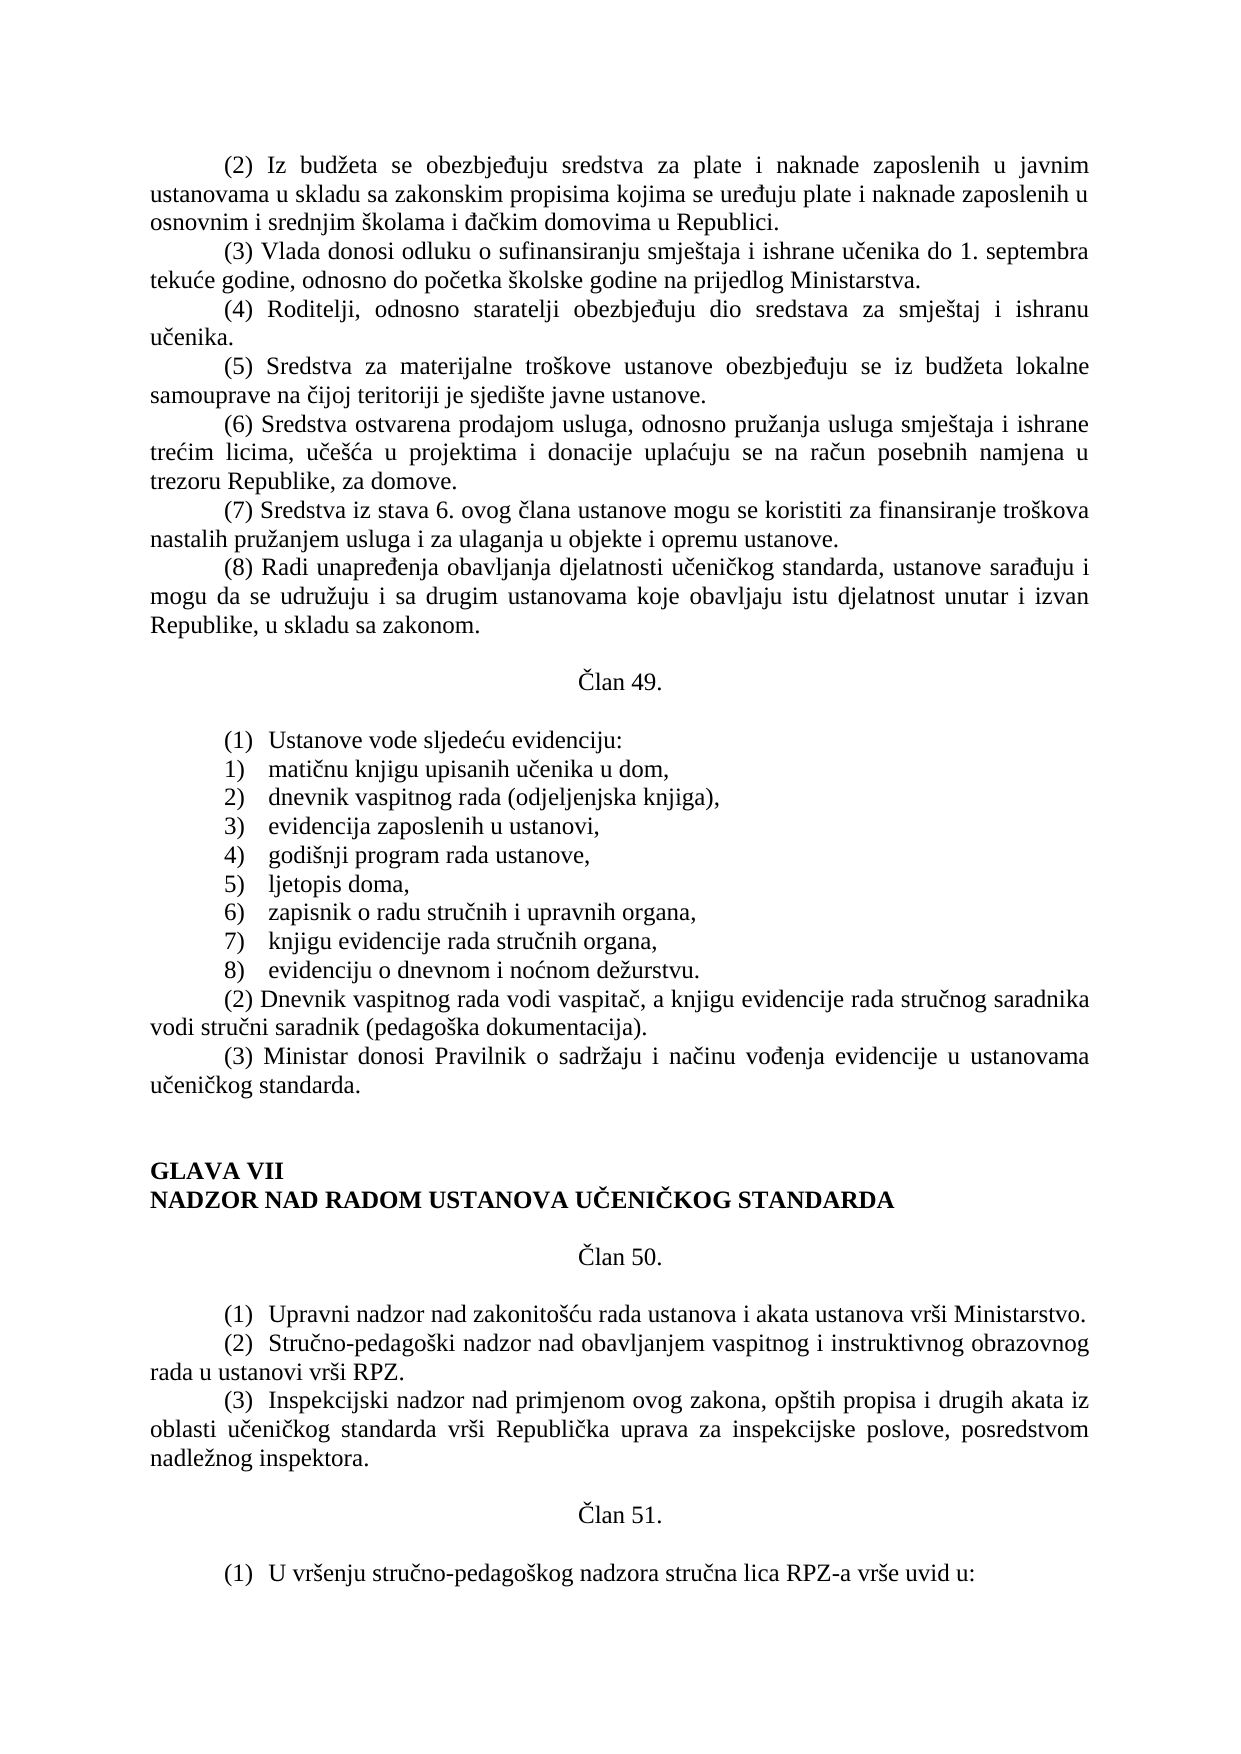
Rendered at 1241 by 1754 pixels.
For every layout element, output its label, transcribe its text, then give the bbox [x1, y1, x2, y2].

list godišnji program rada ustanove, [150, 840, 1090, 869]
text (5) Sredstva za materijalne troškove ustanove obezbjeđuju se iz budžeta lokalne samouprave na čijoj teritoriji je sjedište javne ustanove. [150, 351, 1090, 409]
list dnevnik vaspitnog rada (odjeljenjska knjiga), [150, 782, 1090, 811]
list Inspekcijski nadzor nad primjenom ovog zakona, opštih propisa i drugih akata iz oblasti učeničkog standarda vrši Republička uprava za inspekcijske poslove, posredstvom nadležnog inspektora. [150, 1386, 1090, 1472]
text Član 51. [150, 1501, 1090, 1529]
list Stručno-pedagoški nadzor nad obavljanjem vaspitnog i instruktivnog obrazovnog rada u ustanovi vrši RPZ. [150, 1328, 1090, 1386]
list Upravni nadzor nad zakonitošću rada ustanova i akata ustanova vrši Ministarstvo. [150, 1299, 1090, 1328]
list Ustanove vode sljedeću evidenciju: [150, 725, 1090, 754]
text Član 49. [150, 667, 1090, 696]
list ljetopis doma, [150, 869, 1090, 897]
text (3) Vlada donosi odluku o sufinansiranju smještaja i ishrane učenika do 1. septembra tekuće godine, odnosno do početka školske godine na prijedlog Ministarstva. [150, 236, 1090, 294]
text (3) Ministar donosi Pravilnik o sadržaju i načinu vođenja evidencije u ustanovama učeničkog standarda. [150, 1041, 1090, 1099]
list evidencija zaposlenih u ustanovi, [150, 811, 1090, 840]
text (6) Sredstva ostvarena prodajom usluga, odnosno pružanja usluga smještaja i ishrane trećim licima, učešća u projektima i donacije uplaćuju se na račun posebnih namjena u trezoru Republike, za domove. [150, 409, 1090, 495]
text (2) Dnevnik vaspitnog rada vodi vaspitač, a knjigu evidencije rada stručnog saradnika vodi stručni saradnik (pedagoška dokumentacija). [150, 984, 1090, 1041]
list matičnu knjigu upisanih učenika u dom, [150, 754, 1090, 782]
subtitle GLAVA VII [150, 1156, 1090, 1185]
text (2) Iz budžeta se obezbjeđuju sredstva za plate i naknade zaposlenih u javnim ustanovama u skladu sa zakonskim propisima kojima se uređuju plate i naknade zaposlenih u osnovnim i srednjim školama i đačkim domovima u Republici. [150, 150, 1090, 236]
list zapisnik o radu stručnih i upravnih organa, [150, 897, 1090, 926]
text (7) Sredstva iz stava 6. ovog člana ustanove mogu se koristiti za finansiranje troškova nastalih pružanjem usluga i za ulaganja u objekte i opremu ustanove. [150, 495, 1090, 552]
list U vršenju stručno-pedagoškog nadzora stručna lica RPZ-a vrše uvid u: [150, 1558, 1090, 1587]
list evidenciju o dnevnom i noćnom dežurstvu. [150, 955, 1090, 984]
subtitle NADZOR NAD RADOM USTANOVA UČENIČKOG STANDARDA [150, 1185, 1090, 1214]
list knjigu evidencije rada stručnih organa, [150, 926, 1090, 955]
text Član 50. [150, 1242, 1090, 1271]
text (8) Radi unapređenja obavljanja djelatnosti učeničkog standarda, ustanove sarađuju i mogu da se udružuju i sa drugim ustanovama koje obavljaju istu djelatnost unutar i izvan Republike, u skladu sa zakonom. [150, 552, 1090, 639]
text (4) Roditelji, odnosno staratelji obezbjeđuju dio sredstava za smještaj i ishranu učenika. [150, 294, 1090, 351]
